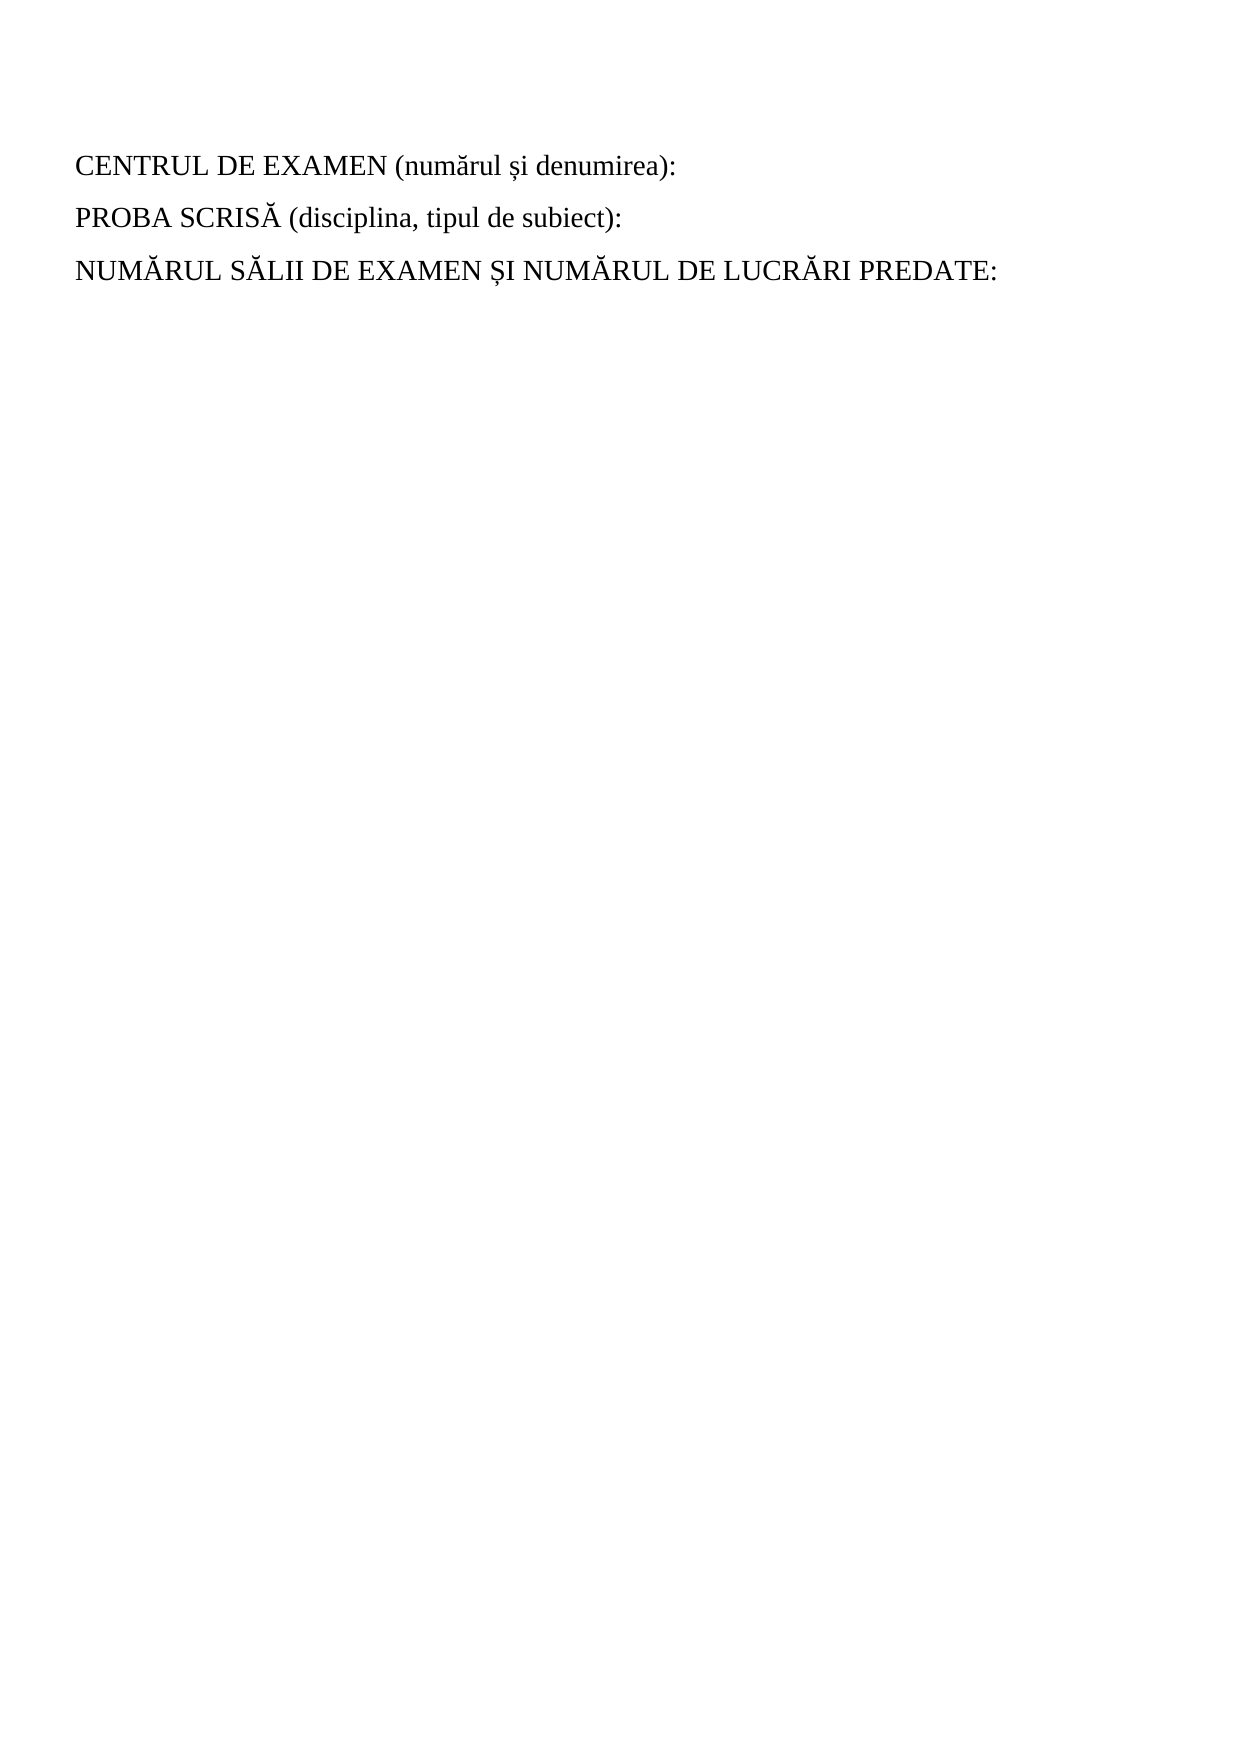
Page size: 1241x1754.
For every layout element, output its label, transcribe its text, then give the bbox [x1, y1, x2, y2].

text CENTRUL DE EXAMEN (numărul și denumirea): [75, 148, 1093, 181]
text PROBA SCRISĂ (disciplina, tipul de subiect): [75, 200, 1093, 234]
text NUMĂRUL SĂLII DE EXAMEN ȘI NUMĂRUL DE LUCRĂRI PREDATE: [75, 253, 1093, 287]
